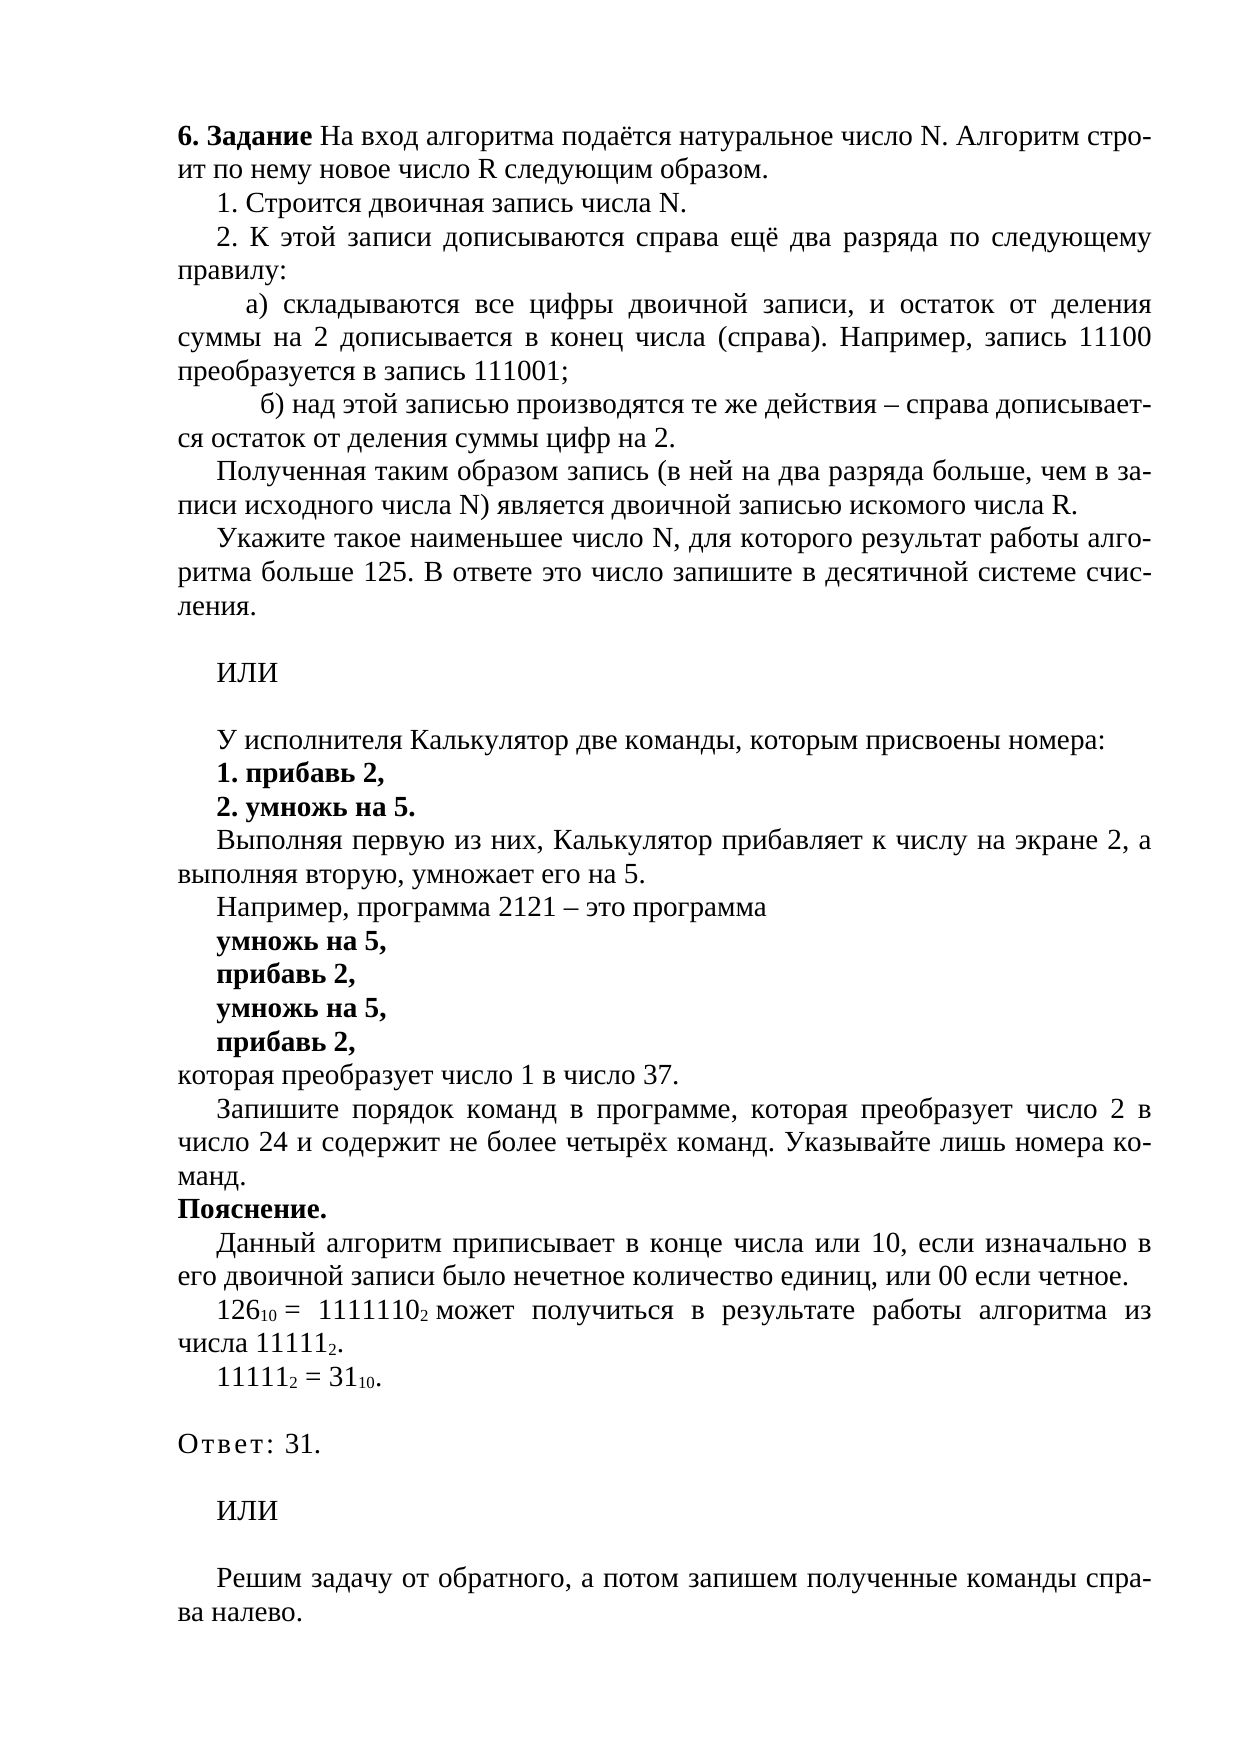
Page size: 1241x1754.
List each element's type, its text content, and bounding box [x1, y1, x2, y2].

text ИЛИ [177, 655, 1152, 688]
text У исполнителя Калькулятор две команды, которым присвоены номера: [177, 722, 1152, 755]
text 6. Задание На вход алгоритма подаётся натуральное число N. Алгоритм строит по нему новое число R следующим образом. [177, 118, 1152, 185]
text 1. Строится двоичная запись числа N. [177, 185, 1152, 219]
text которая преобразует число 1 в число 37. [177, 1057, 1152, 1091]
text а) складываются все цифры двоичной записи, и остаток от деления суммы на 2 дописывается в конец числа (справа). Например, запись 11100 преобразуется в запись 111001; [177, 286, 1152, 386]
text Ответ: 31. [177, 1426, 1152, 1460]
text Полученная таким образом запись (в ней на два разряда больше, чем в записи исходного числа N) является двоичной записью искомого числа R. [177, 453, 1152, 521]
text 2. умножь на 5. [177, 789, 1152, 822]
text Например, программа 2121 – это программа [177, 889, 1152, 923]
text Данный алгоритм приписывает в конце числа или 10, если изначально в его двоичной записи было нечетное количество единиц, или 00 если четное. [177, 1225, 1152, 1292]
text 2. К этой записи дописываются справа ещё два разряда по следующему правилу: [177, 219, 1152, 286]
text 1. прибавь 2, [177, 755, 1152, 789]
text 12610 = 11111102 может получиться в результате работы алгоритма из числа 111112. [177, 1292, 1152, 1359]
text Пояснение. [177, 1191, 1152, 1225]
text ИЛИ [177, 1493, 1152, 1527]
text умножь на 5, [177, 923, 1152, 957]
text Выполняя первую из них, Калькулятор прибавляет к числу на экране 2, а выполняя вторую, умножает его на 5. [177, 822, 1152, 889]
text Укажите такое наименьшее число N, для которого результат работы алгоритма больше 125. В ответе это число запишите в десятичной системе счисления. [177, 521, 1152, 621]
text прибавь 2, [177, 957, 1152, 990]
text умножь на 5, [177, 990, 1152, 1024]
text Запишите порядок команд в программе, которая преобразует число 2 в число 24 и содержит не более четырёх команд. Указывайте лишь номера команд. [177, 1091, 1152, 1191]
text Решим задачу от обратного, а потом запишем полученные команды справа налево. [177, 1560, 1152, 1627]
text 111112 = 3110. [177, 1359, 1152, 1393]
text б) над этой записью производятся те же действия – справа дописывается остаток от деления суммы цифр на 2. [177, 386, 1152, 453]
text прибавь 2, [177, 1024, 1152, 1057]
